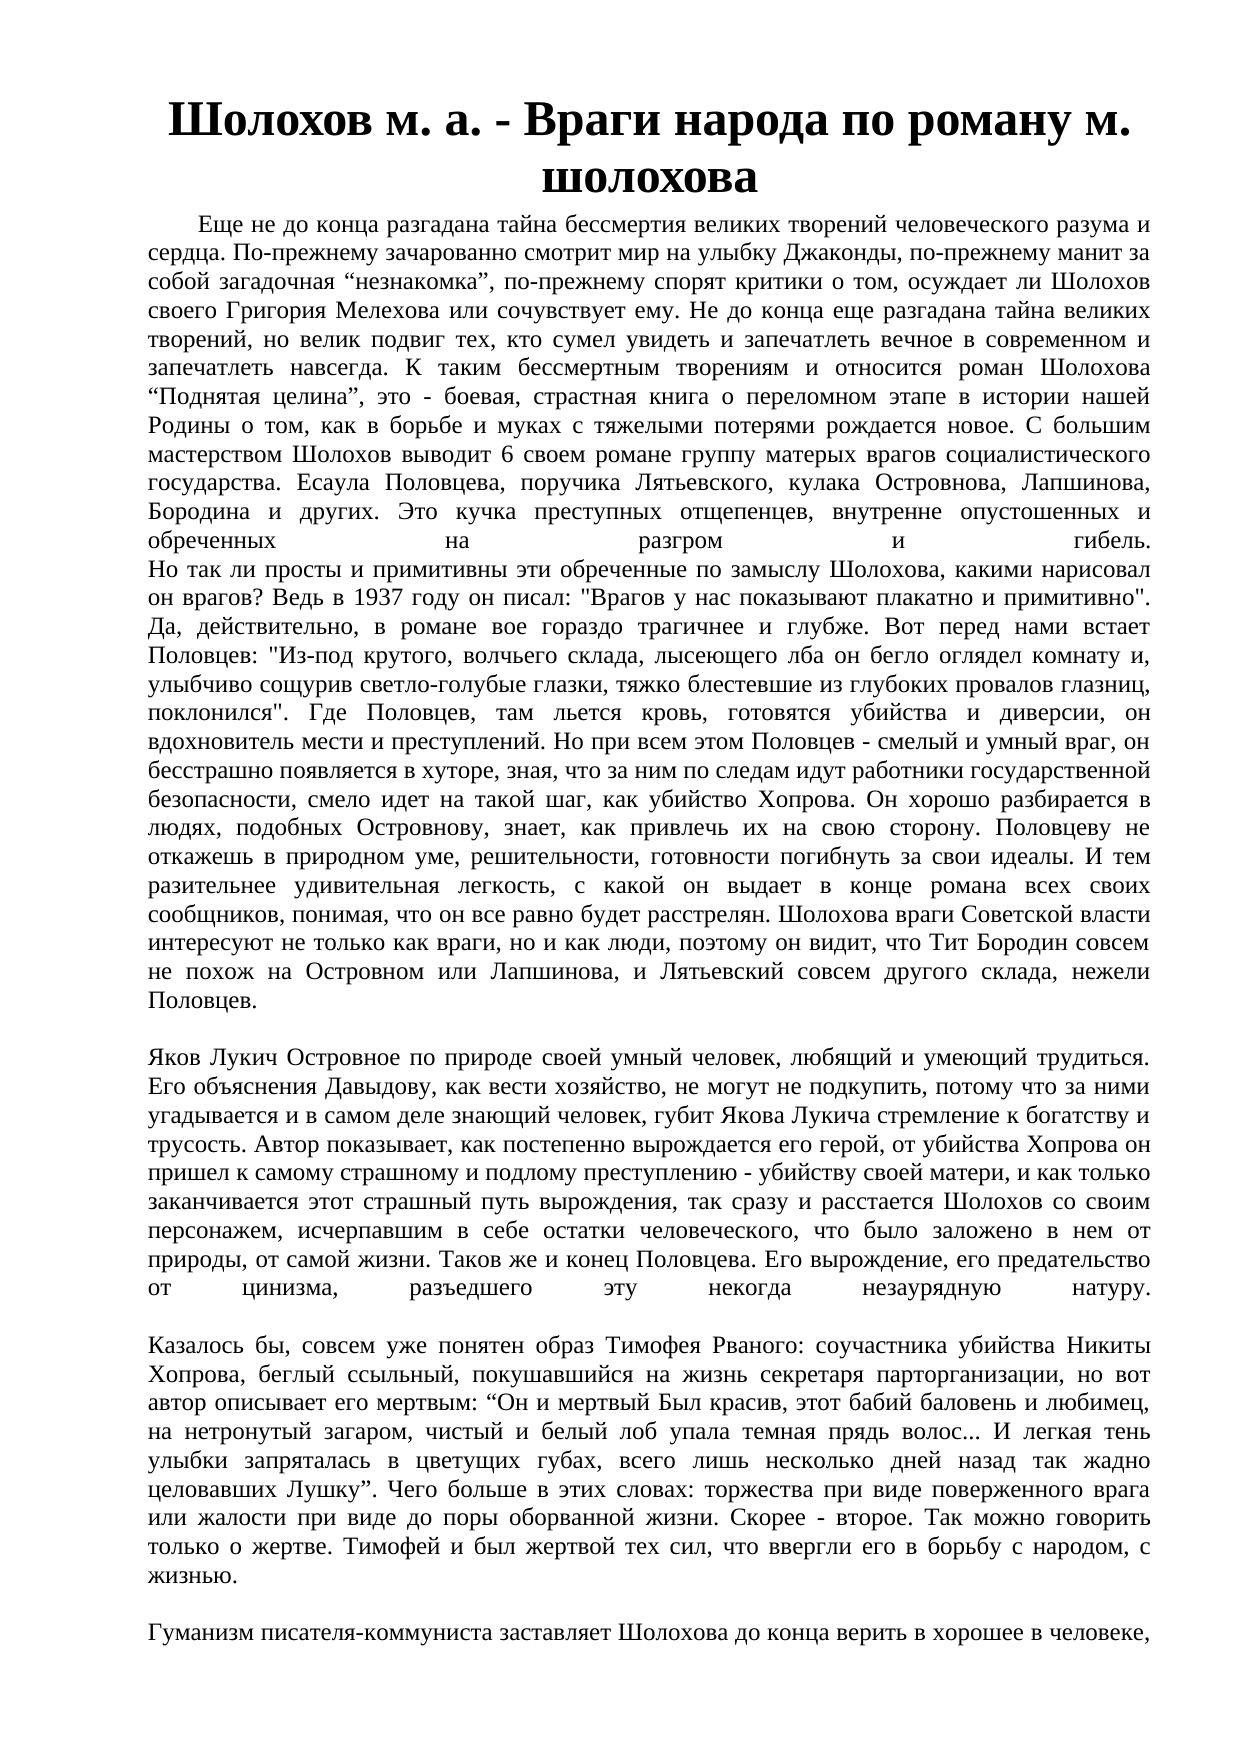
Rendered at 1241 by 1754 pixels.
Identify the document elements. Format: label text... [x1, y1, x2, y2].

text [148, 209, 1152, 1646]
subtitle Шолохов м. а. - Враги народа по роману м. шолохова [148, 88, 1152, 203]
